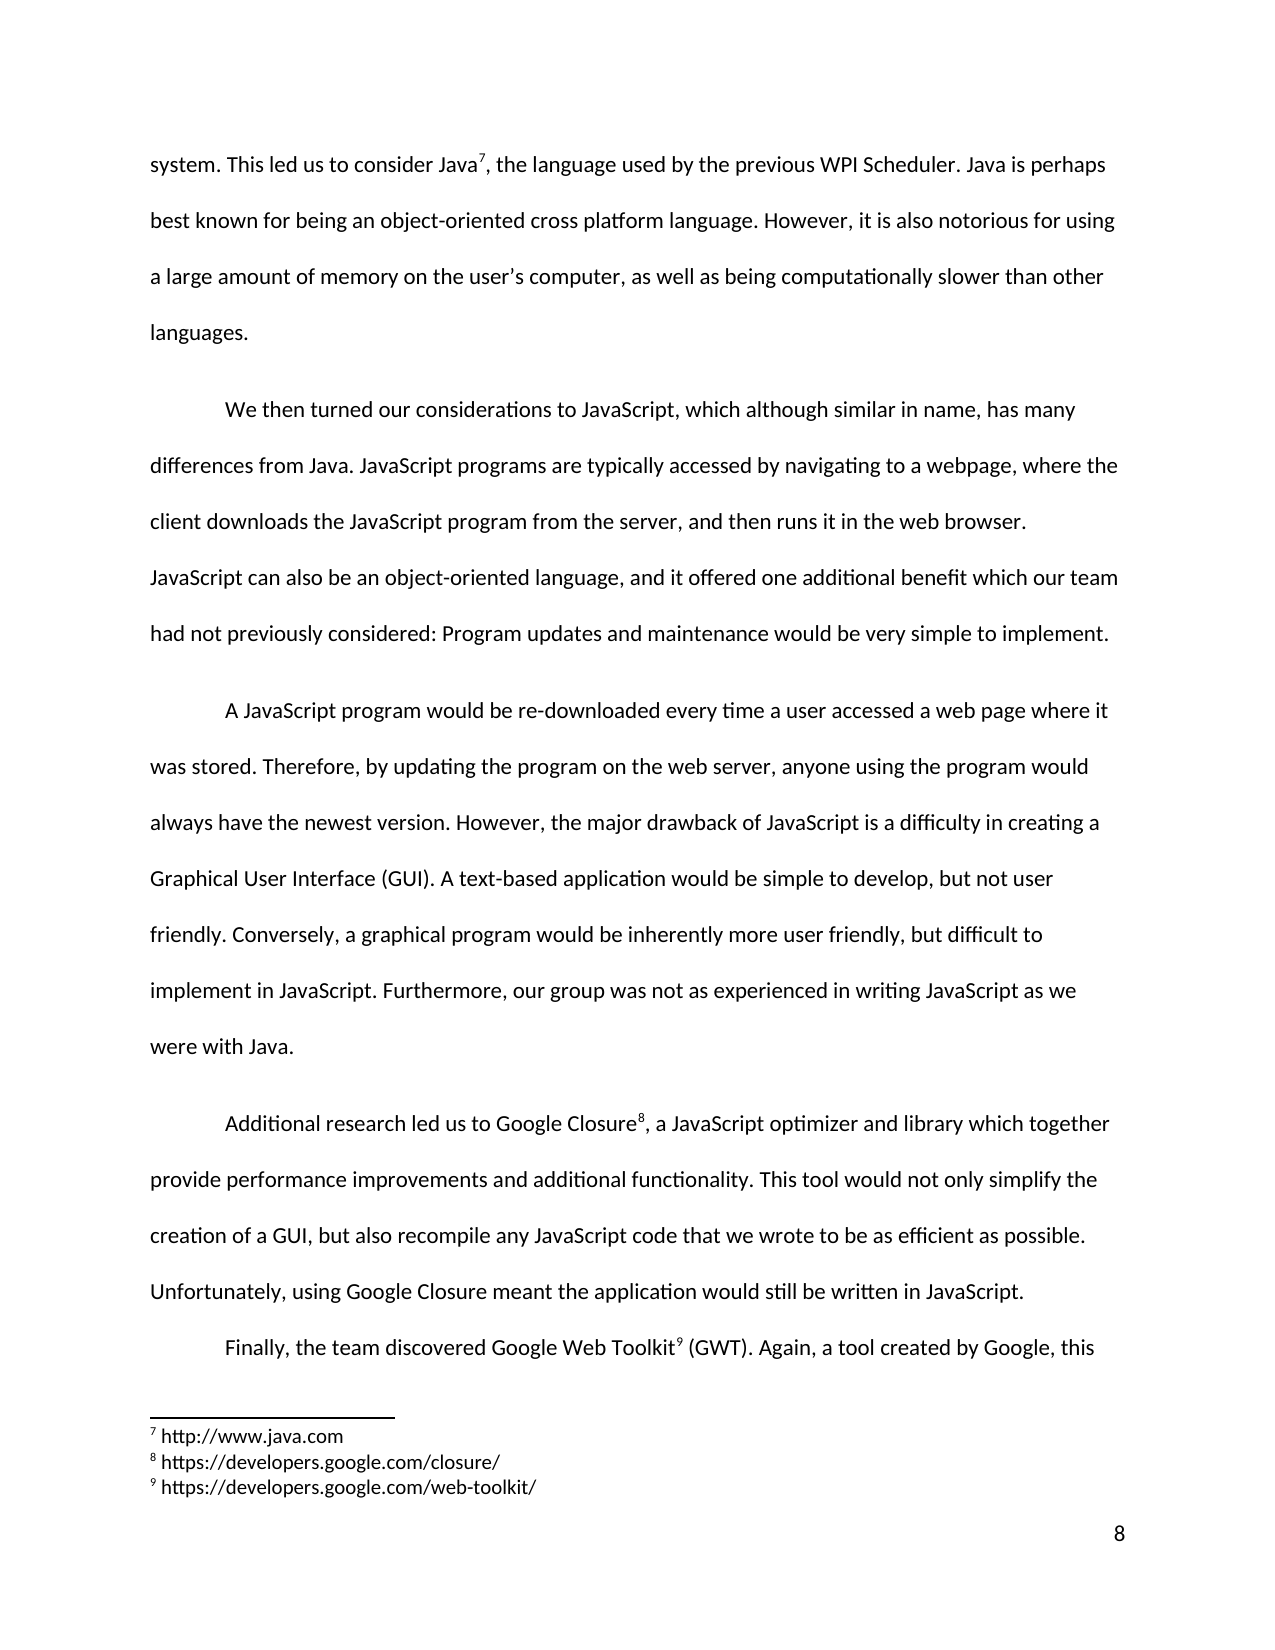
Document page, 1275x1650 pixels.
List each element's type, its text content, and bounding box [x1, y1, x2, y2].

text We then turned our considerations to JavaScript, which although similar in name, has many differences from Java. JavaScript programs are typically accessed by navigating to a webpage, where the client downloads the JavaScript program from the server, and then runs it in the web browser. JavaScript can also be an object-oriented language, and it offered one additional benefit which our team had not previously considered: Program updates and maintenance would be very simple to implement. [150, 395, 1125, 647]
text A JavaScript program would be re-downloaded every time a user accessed a web page where it was stored. Therefore, by updating the program on the web server, anyone using the program would always have the newest version. However, the major drawback of JavaScript is a difficulty in creating a Graphical User Interface (GUI). A text-based application would be simple to develop, but not user friendly. Conversely, a graphical program would be inherently more user friendly, but difficult to implement in JavaScript. Furthermore, our group was not as experienced in writing JavaScript as we were with Java. [150, 696, 1125, 1060]
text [150, 1109, 1125, 1361]
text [150, 150, 1125, 346]
